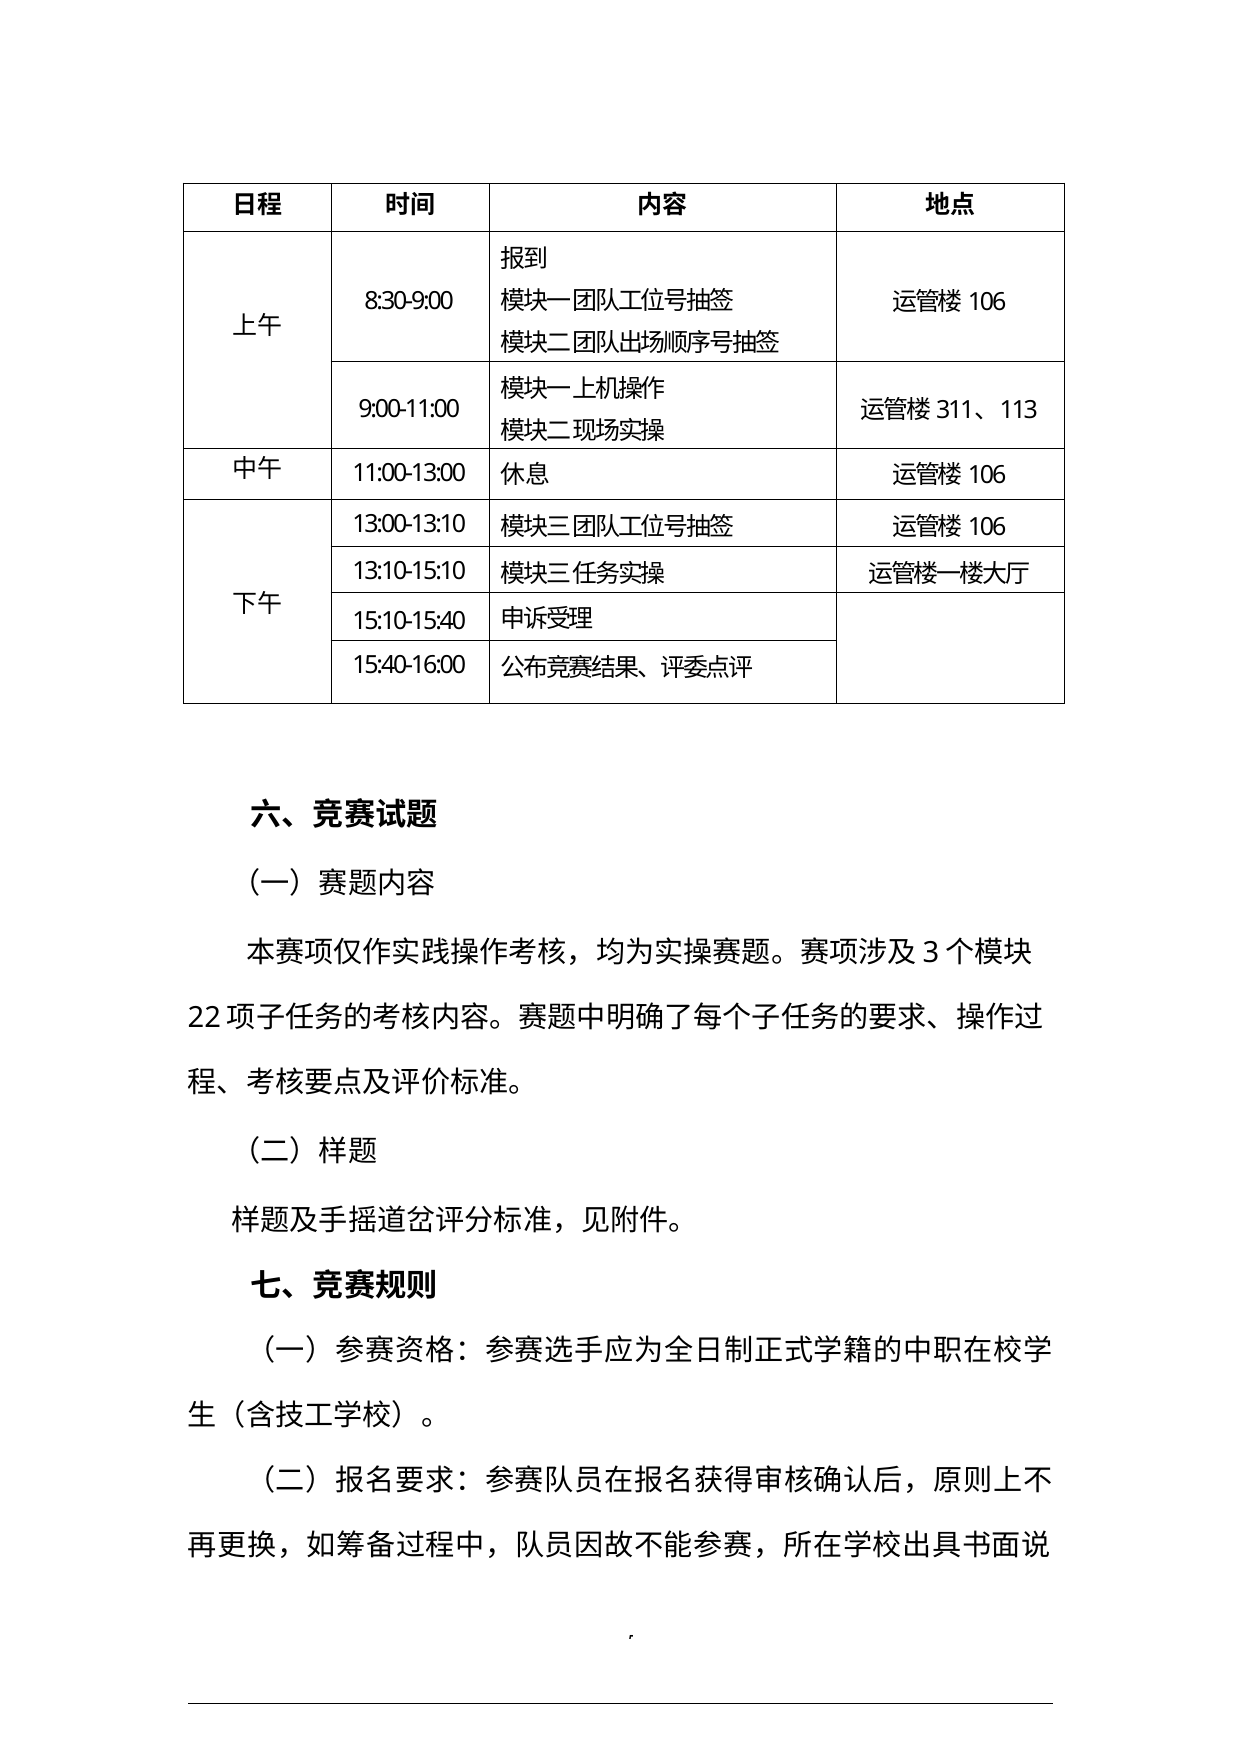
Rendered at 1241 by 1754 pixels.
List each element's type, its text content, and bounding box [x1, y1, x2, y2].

table_cell 13:00-13:10 [332, 500, 489, 546]
text 六、竞赛试题 [187, 779, 1053, 844]
table_cell 上午 [184, 232, 331, 448]
table_cell 运管楼311、113 [837, 362, 1064, 448]
table_cell 运管楼一楼大厅 [837, 547, 1064, 592]
table_header 时间 [332, 184, 489, 231]
table_header 内容 [490, 184, 836, 231]
table_cell 9:00-11:00 [332, 362, 489, 448]
table_cell 15:10-15:40 [332, 593, 489, 640]
table_cell 13:10-15:10 [332, 547, 489, 592]
table_cell 模块三 任务实操 [490, 547, 836, 592]
table_cell 公布竞赛结果、评委点评 [490, 641, 836, 703]
table_cell 模块一 上机操作 模块二 现场实操 [490, 362, 836, 448]
table_cell 15:40-16:00 [332, 641, 489, 703]
text （一）赛题内容 [231, 848, 1053, 913]
table_cell 下午 [184, 500, 331, 703]
table_header 地点 [837, 184, 1064, 231]
table_cell 运管楼106 [837, 500, 1064, 546]
table_cell 申诉受理 [490, 593, 836, 640]
text 本赛项仅作实践操作考核，均为实操赛题。赛项涉及3个模块22项子任务的考核内容。赛题中明确了每个子任务的要求、操作过程、考核要点及评价标准。 [187, 917, 1053, 1112]
text （一）参赛资格：参赛选手应为全日制正式学籍的中职在校学生（含技工学校）。 [187, 1315, 1053, 1445]
table_header 日程 [184, 184, 331, 231]
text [187, 1445, 1053, 1575]
table_cell 8:30-9:00 [332, 232, 489, 361]
text 七、竞赛规则 [187, 1250, 1053, 1315]
table_cell 运管楼106 [837, 449, 1064, 499]
table_cell 休息 [490, 449, 836, 499]
table_cell 报到 模块一 团队工位号抽签 模块二 团队出场顺序号抽签 [490, 232, 836, 361]
text （二）样题 [231, 1116, 1053, 1181]
table_cell [837, 593, 1064, 703]
table_cell 运管楼106 [837, 232, 1064, 361]
table_cell 中午 [184, 449, 331, 499]
table_cell 模块三 团队工位号抽签 [490, 500, 836, 546]
table_cell 11:00-13:00 [332, 449, 489, 499]
text 样题及手摇道岔评分标准，见附件。 [231, 1185, 1053, 1250]
